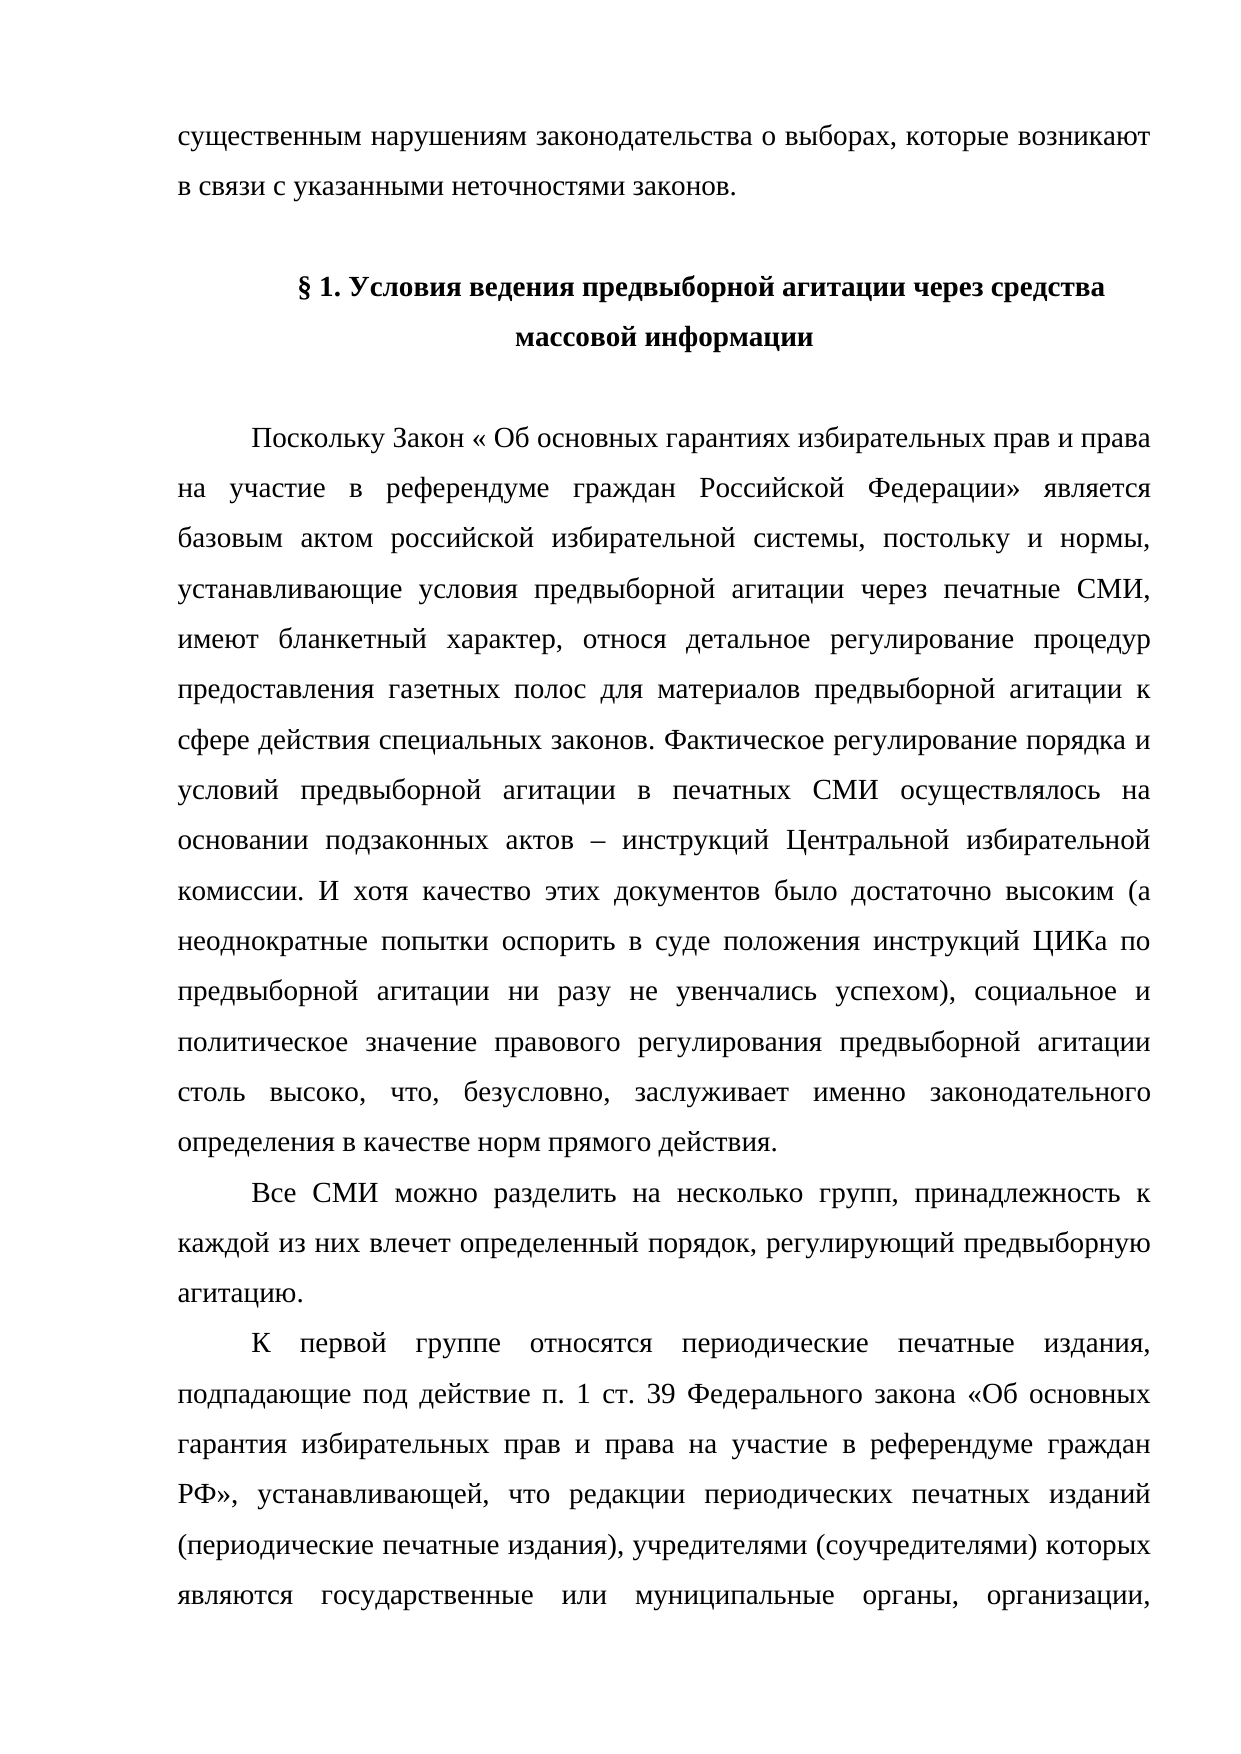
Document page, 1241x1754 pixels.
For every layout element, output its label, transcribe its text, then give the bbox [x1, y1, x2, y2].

subtitle § 1. Условия ведения предвыборной агитации через средства массовой информации [177, 269, 1152, 353]
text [177, 1326, 1152, 1611]
text Все СМИ можно разделить на несколько групп, принадлежность к каждой из них влечет определенный порядок, регулирующий предвыборную агитацию. [177, 1175, 1152, 1309]
text Поскольку Закон « Об основных гарантиях избирательных прав и права на участие в референдуме граждан Российской Федерации» является базовым актом российской избирательной системы, постольку и нормы, устанавливающие условия предвыборной агитации через печатные СМИ, имеют бланкетный характер, относя детальное регулирование процедур предоставления газетных полос для материалов предвыборной агитации к сфере действия специальных законов. Фактическое регулирование порядка и условий предвыборной агитации в печатных СМИ осуществлялось на основании подзаконных актов – инструкций Центральной избирательной комиссии. И хотя качество этих документов было достаточно высоким (а неоднократные попытки оспорить в суде положения инструкций ЦИКа по предвыборной агитации ни разу не увенчались успехом), социальное и политическое значение правового регулирования предвыборной агитации столь высоко, что, безусловно, заслуживает именно законодательного определения в качестве норм прямого действия. [177, 420, 1152, 1158]
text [177, 118, 1152, 202]
